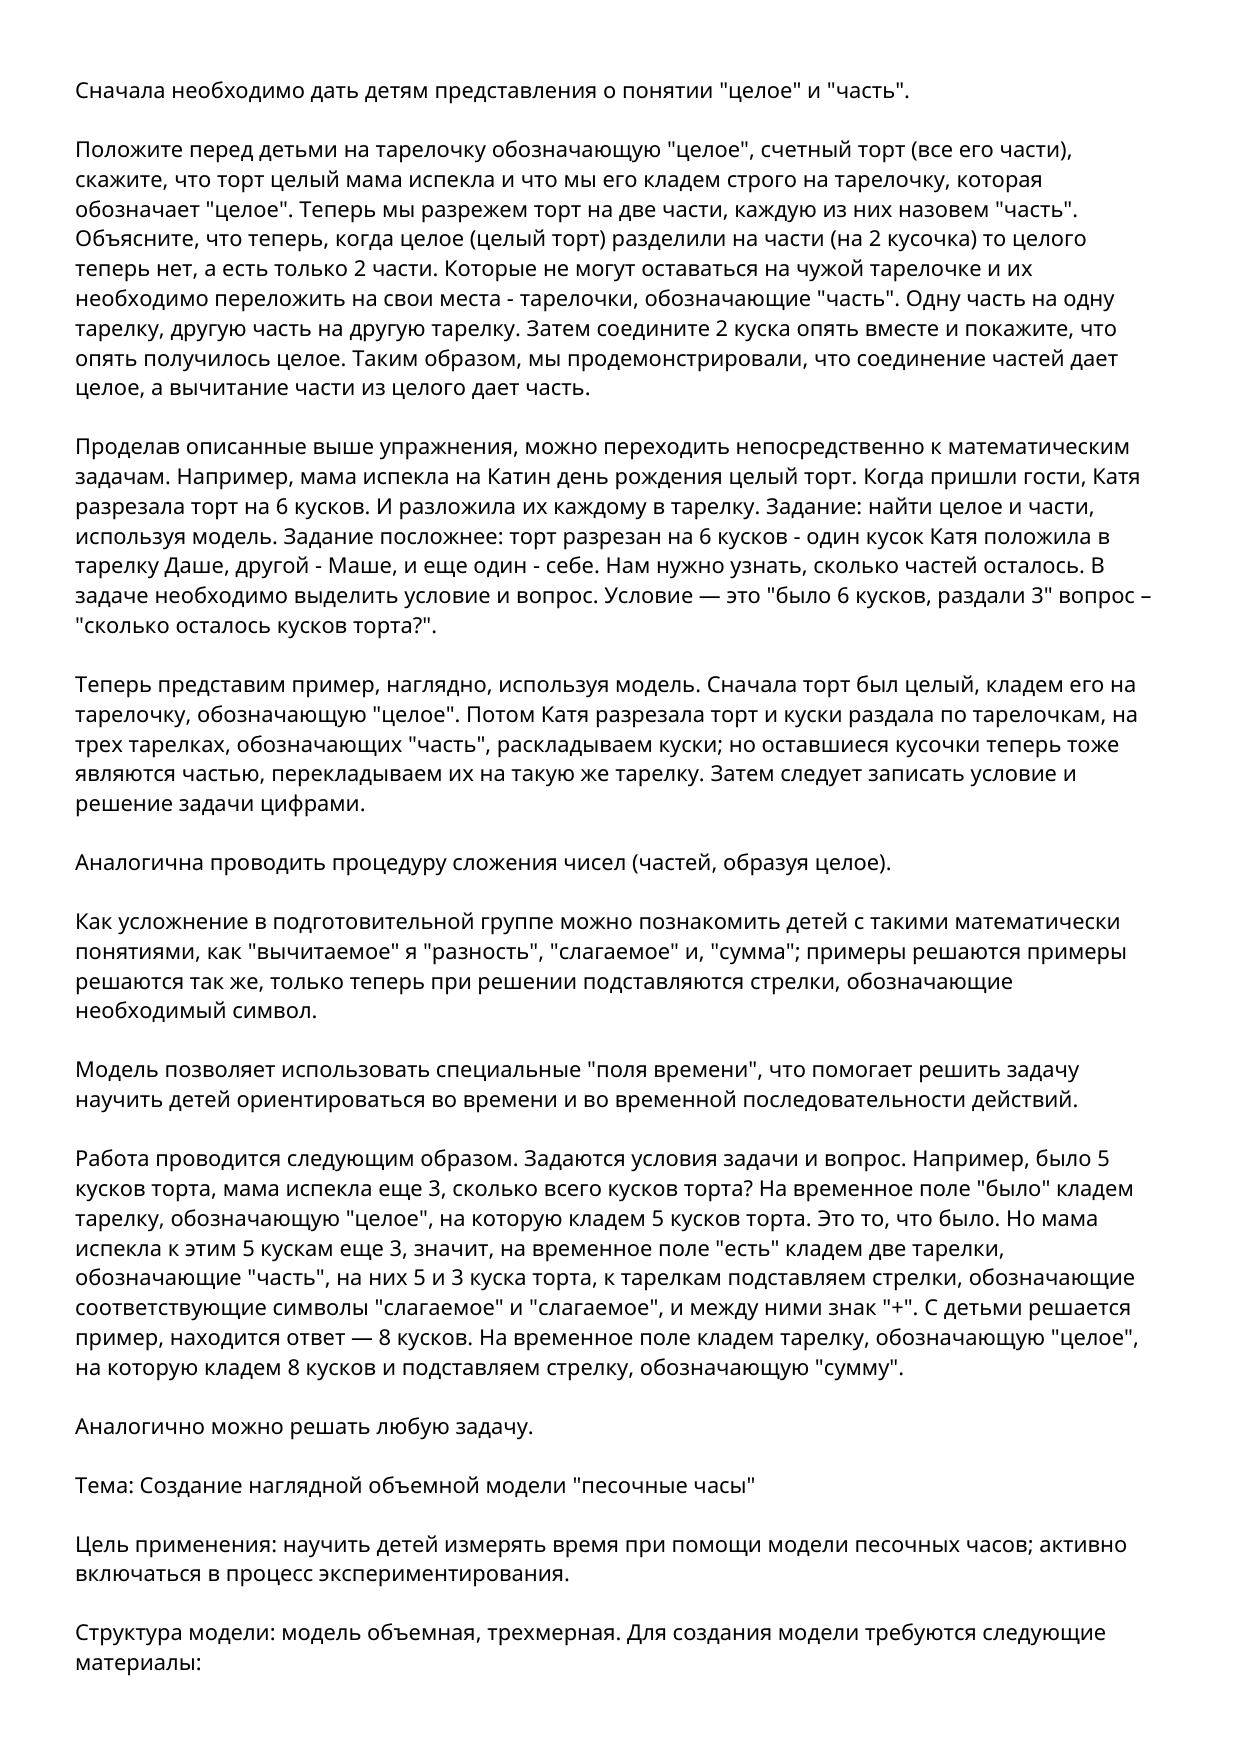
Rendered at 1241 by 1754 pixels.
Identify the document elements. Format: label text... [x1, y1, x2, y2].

text Модель позволяет использовать специальные "поля времени", что помогает решить задачу научить детей ориентироваться во времени и во временной последовательности действий. [75, 1054, 1165, 1114]
text Тема: Создание наглядной объемной модели "песочные часы" [75, 1469, 1165, 1499]
text Аналогична проводить процедуру сложения чисел (частей, образуя целое). [75, 847, 1165, 877]
text Теперь представим пример, наглядно, используя модель. Сначала торт был целый, кладем его на тарелочку, обозначающую "целое". Потом Катя разрезала торт и куски раздала по тарелочкам, на трех тарелках, обозначающих "часть", раскладываем куски; но оставшиеся кусочки теперь тоже являются частью, перекладываем их на такую же тарелку. Затем следует записать условие и решение задачи цифрами. [75, 669, 1165, 818]
text Как усложнение в подготовительной группе можно познакомить детей с такими математически понятиями, как "вычитаемое" я "разность", "слагаемое" и, "сумма"; примеры решаются примеры решаются так же, только теперь при решении подставляются стрелки, обозначающие необходимый символ. [75, 906, 1165, 1025]
text Цель применения: научить детей измерять время при помощи модели песочных часов; активно включаться в процесс экспериментирования. [75, 1528, 1165, 1588]
text Аналогично можно решать любую задачу. [75, 1411, 1165, 1440]
text Сначала необходимо дать детям представления о понятии "целое" и "часть". [75, 75, 1165, 105]
text Структура модели: модель объемная, трехмерная. Для создания модели требуются следующие материалы: [75, 1617, 1165, 1677]
text Положите перед детьми на тарелочку обозначающую "целое", счетный торт (все его части), скажите, что торт целый мама испекла и что мы его кладем строго на тарелочку, которая обозначает "целое". Теперь мы разрежем торт на две части, каждую из них назовем "часть". Объясните, что теперь, когда целое (целый торт) разделили на части (на 2 кусочка) то целого теперь нет, a есть только 2 части. Которые не могут оставаться на чужой тарелочке и их необходимо переложить на свои места - тарелочки, обозначающие "часть". Одну часть на одну тарелку, другую часть на другую тарелку. Затем соедините 2 куска опять вместе и покажите, что опять получилось целое. Таким образом, мы продемонстрировали, что соединение частей дает целое, а вычитание части из целого дает часть. [75, 134, 1165, 402]
text Проделав описанные выше упражнения, можно переходить непосредственно к математическим задачам. Например, мама испекла на Катин день рождения целый торт. Когда пришли гости, Катя разрезала торт на 6 кусков. И разложила их каждому в тарелку. Задание: найти целое и части, используя модель. Задание посложнее: торт разрезан на 6 кусков - один кусок Катя положила в тарелку Даше, другой - Маше, и еще один - себе. Нам нужно узнать, сколько частей осталось. В задаче необходимо выделить условие и вопрос. Условие — это "было 6 кусков, раздали 3" вопрос – "сколько осталось кусков торта?". [75, 431, 1165, 640]
text Работа проводится следующим образом. Задаются условия задачи и вопрос. Например, было 5 кусков торта, мама испекла еще 3, сколько всего кусков торта? На временное поле "было" кладем тарелку, обозначающую "целое", на которую кладем 5 кусков торта. Это то, что было. Но мама испекла к этим 5 кускам еще 3, значит, на временное поле "есть" кладем две тарелки, обозначающие "часть", на них 5 и 3 куска торта, к тарелкам подставляем стрелки, обозначающие соответствующие символы "слагаемое" и "слагаемое", и между ними знак "+". С детьми решается пример, находится ответ — 8 кусков. На временное поле кладем тарелку, обозначающую "целое", на которую кладем 8 кусков и подставляем стрелку, обозначающую "сумму". [75, 1143, 1165, 1381]
